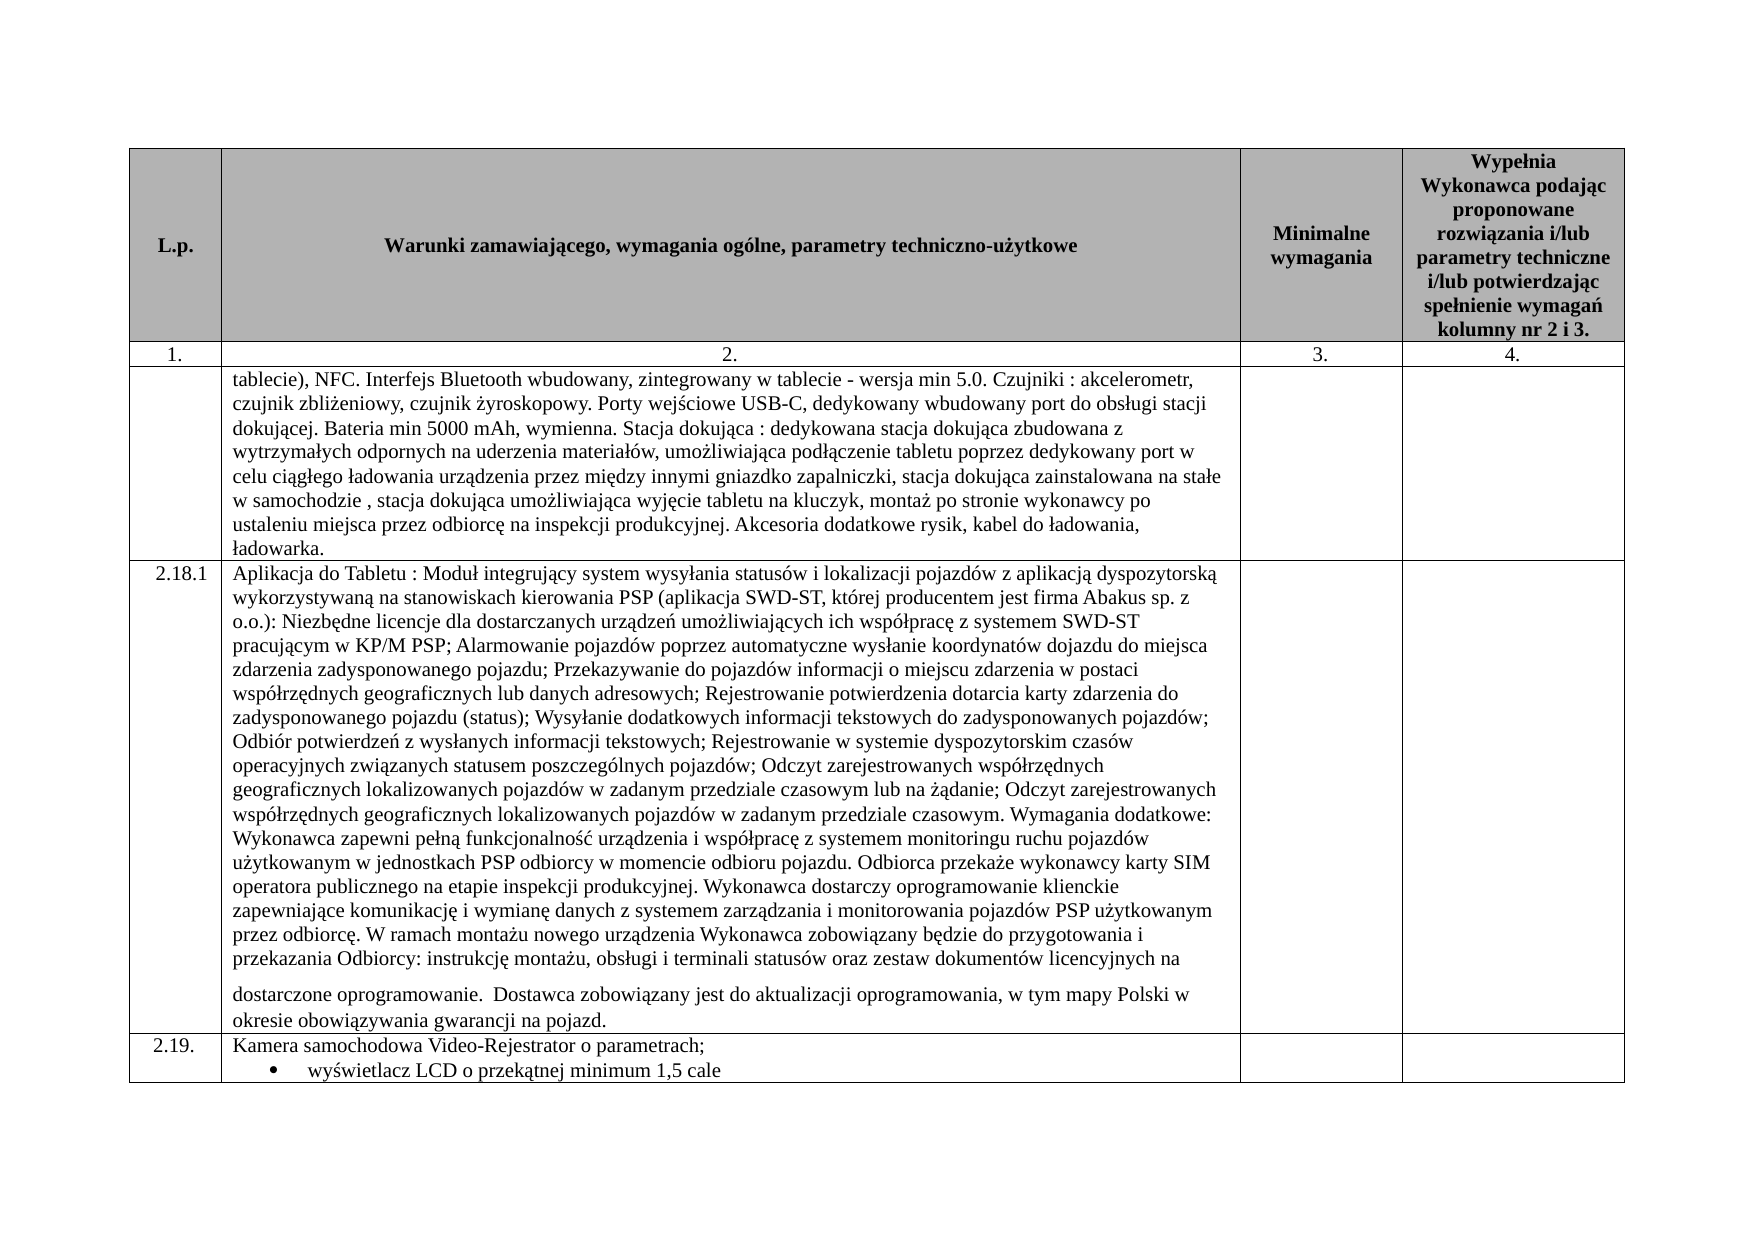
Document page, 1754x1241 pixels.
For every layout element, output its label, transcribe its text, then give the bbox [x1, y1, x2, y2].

table_header Warunki zamawiającego, wymagania ogólne, parametry techniczno-użytkowe [222, 149, 1240, 341]
table_cell [1241, 561, 1402, 1032]
table_cell [1241, 1034, 1402, 1082]
table_cell 2.18.1 [130, 561, 221, 1032]
table_header Wypełnia Wykonawca podając proponowane rozwiązania i/lub parametry techniczne i/lub potwierdzając spełnienie wymagań kolumny nr 2 i 3. [1403, 149, 1624, 341]
table_header Minimalne wymagania [1241, 149, 1402, 341]
table_cell [130, 342, 221, 366]
table_cell [1241, 367, 1402, 560]
table_cell Aplikacja do Tabletu : Moduł integrujący system wysyłania statusów i lokalizacji pojazdów z aplikacją dyspozytorską wykorzystywaną na stanowiskach kierowania PSP (aplikacja SWD-ST, której producentem jest firma Abakus sp. z o.o.): Niezbędne licencje dla dostarczanych urządzeń umożliwiających ich współpracę z systemem SWD-ST pracującym w KP/M PSP; Alarmowanie pojazdów poprzez automatyczne wysłanie koordynatów dojazdu do miejsca zdarzenia zadysponowanego pojazdu; Przekazywanie do pojazdów informacji o miejscu zdarzenia w postaci współrzędnych geograficznych lub danych adresowych; Rejestrowanie potwierdzenia dotarcia karty zdarzenia do zadysponowanego pojazdu (status); Wysyłanie dodatkowych informacji tekstowych do zadysponowanych pojazdów; Odbiór potwierdzeń z wysłanych informacji tekstowych; Rejestrowanie w systemie dyspozytorskim czasów operacyjnych związanych statusem poszczególnych pojazdów; Odczyt zarejestrowanych współrzędnych geograficznych lokalizowanych pojazdów w zadanym przedziale czasowym lub na żądanie; Odczyt zarejestrowanych współrzędnych geograficznych lokalizowanych pojazdów w zadanym przedziale czasowym. Wymagania dodatkowe: Wykonawca zapewni pełną funkcjonalność urządzenia i współpracę z systemem monitoringu ruchu pojazdów użytkowanym w jednostkach PSP odbiorcy w momencie odbioru pojazdu. Odbiorca przekaże wykonawcy karty SIM operatora publicznego na etapie inspekcji produkcyjnej. Wykonawca dostarczy oprogramowanie klienckie zapewniające komunikację i wymianę danych z systemem zarządzania i monitorowania pojazdów PSP użytkowanym przez odbiorcę. W ramach montażu nowego urządzenia Wykonawca zobowiązany będzie do przygotowania i przekazania Odbiorcy: instrukcję montażu, obsługi i terminali statusów oraz zestaw dokumentów licencyjnych na dostarczone oprogramowanie. Dostawca zobowiązany jest do aktualizacji oprogramowania, w tym mapy Polski w okresie obowiązywania gwarancji na pojazd. [222, 561, 1240, 1032]
table_cell [130, 367, 221, 560]
table_cell [222, 342, 1240, 366]
table_cell [1403, 561, 1624, 1032]
table_header L.p. [130, 149, 221, 341]
table_cell [1403, 367, 1624, 560]
table_cell [1241, 342, 1402, 366]
table_cell [1403, 1034, 1624, 1082]
table_cell [130, 1034, 221, 1082]
table_cell [1403, 342, 1624, 366]
